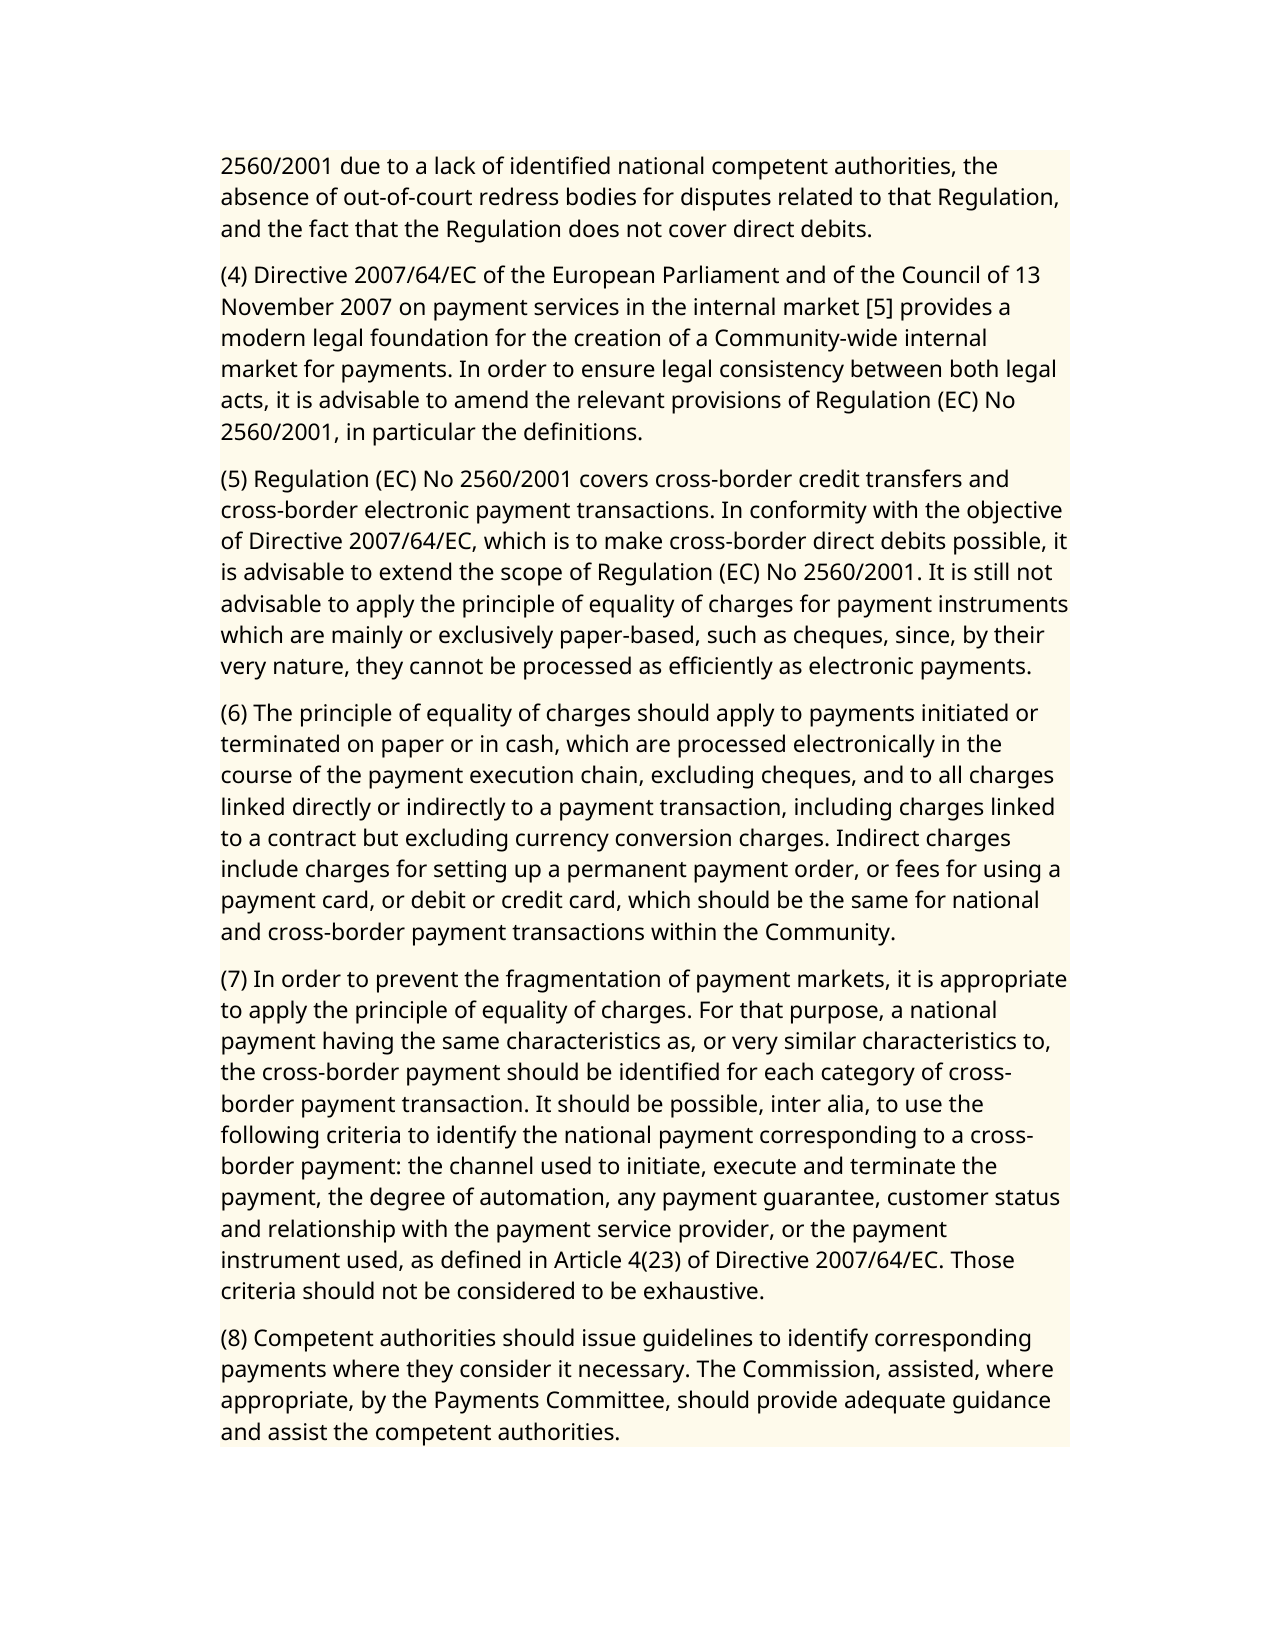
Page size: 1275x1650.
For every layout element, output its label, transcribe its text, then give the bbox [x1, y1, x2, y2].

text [220, 150, 1070, 244]
text (5) Regulation (EC) No 2560/2001 covers cross-border credit transfers and cross-border electronic payment transactions. In conformity with the objective of Directive 2007/64/EC, which is to make cross-border direct debits possible, it is advisable to extend the scope of Regulation (EC) No 2560/2001. It is still not advisable to apply the principle of equality of charges for payment instruments which are mainly or exclusively paper-based, such as cheques, since, by their very nature, they cannot be processed as efficiently as electronic payments. [220, 462, 1070, 681]
text (7) In order to prevent the fragmentation of payment markets, it is appropriate to apply the principle of equality of charges. For that purpose, a national payment having the same characteristics as, or very similar characteristics to, the cross-border payment should be identified for each category of cross-border payment transaction. It should be possible, inter alia, to use the following criteria to identify the national payment corresponding to a cross-border payment: the channel used to initiate, execute and terminate the payment, the degree of automation, any payment guarantee, customer status and relationship with the payment service provider, or the payment instrument used, as defined in Article 4(23) of Directive 2007/64/EC. Those criteria should not be considered to be exhaustive. [220, 962, 1070, 1306]
text (8) Competent authorities should issue guidelines to identify corresponding payments where they consider it necessary. The Commission, assisted, where appropriate, by the Payments Committee, should provide adequate guidance and assist the competent authorities. [220, 1322, 1070, 1447]
text (6) The principle of equality of charges should apply to payments initiated or terminated on paper or in cash, which are processed electronically in the course of the payment execution chain, excluding cheques, and to all charges linked directly or indirectly to a payment transaction, including charges linked to a contract but excluding currency conversion charges. Indirect charges include charges for setting up a permanent payment order, or fees for using a payment card, or debit or credit card, which should be the same for national and cross-border payment transactions within the Community. [220, 697, 1070, 947]
text (4) Directive 2007/64/EC of the European Parliament and of the Council of 13 November 2007 on payment services in the internal market [5] provides a modern legal foundation for the creation of a Community-wide internal market for payments. In order to ensure legal consistency between both legal acts, it is advisable to amend the relevant provisions of Regulation (EC) No 2560/2001, in particular the definitions. [220, 259, 1070, 447]
